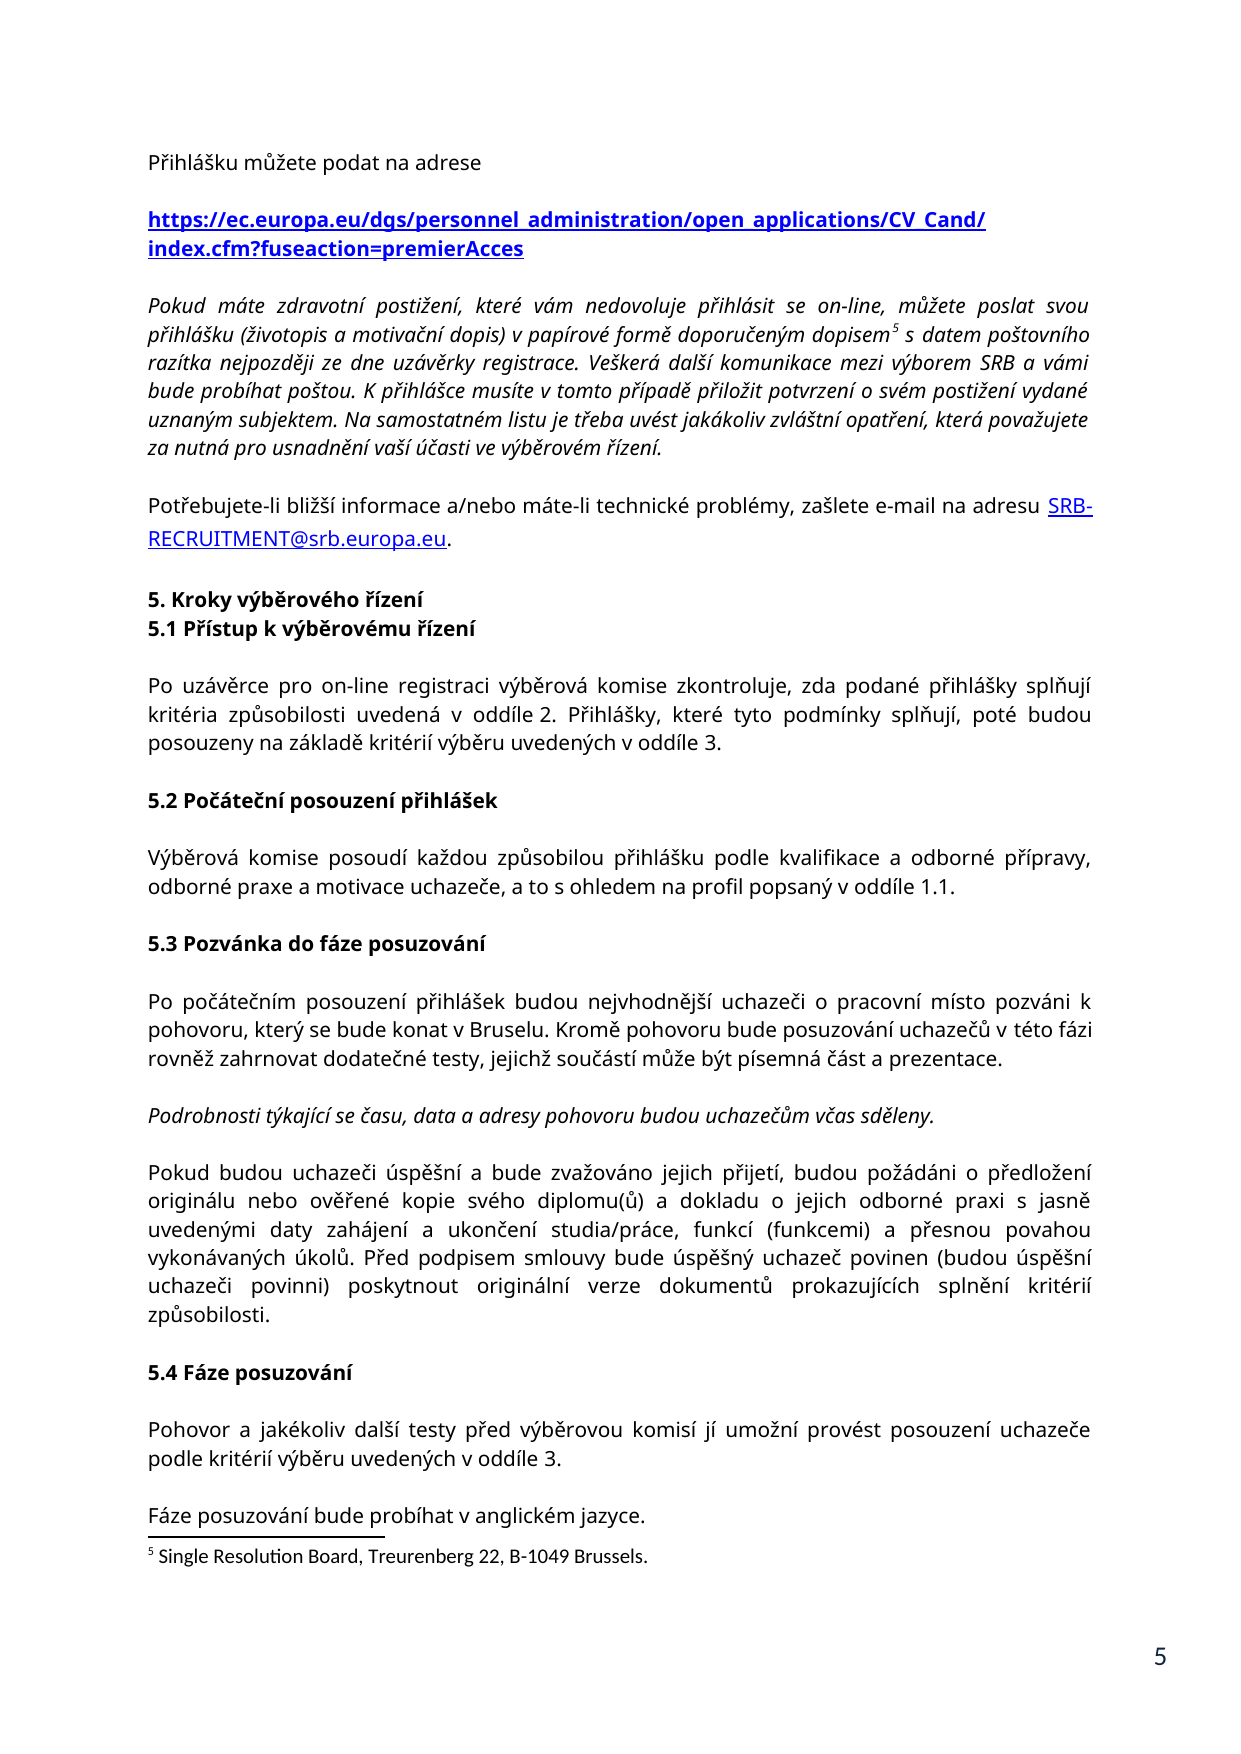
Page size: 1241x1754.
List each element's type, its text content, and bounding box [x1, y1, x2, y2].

subtitle Přístup k výběrovému řízení [148, 614, 1093, 642]
text Pokud budou uchazeči úspěšní a bude zvažováno jejich přijetí, budou požádáni o předložení originálu nebo ověřené kopie svého diplomu(ů) a dokladu o jejich odborné praxi s jasně uvedenými daty zahájení a ukončení studia/práce, funkcí (funkcemi) a přesnou povahou vykonávaných úkolů. Před podpisem smlouvy bude úspěšný uchazeč povinen (budou úspěšní uchazeči povinni) poskytnout originální verze dokumentů prokazujících splnění kritérií způsobilosti. [148, 1158, 1093, 1328]
text Potřebujete-li bližší informace a/nebo máte-li technické problémy, zašlete e-mail na adresu SRB-RECRUITMENT@srb.europa.eu. [148, 491, 1093, 552]
subtitle Počáteční posouzení přihlášek [148, 786, 1093, 814]
text Po počátečním posouzení přihlášek budou nejvhodnější uchazeči o pracovní místo pozváni k pohovoru, který se bude konat v Bruselu. Kromě pohovoru bude posuzování uchazečů v této fázi rovněž zahrnovat dodatečné testy, jejichž součástí může být písemná část a prezentace. [148, 987, 1093, 1072]
text Podrobnosti týkající se času, data a adresy pohovoru budou uchazečům včas sděleny. [148, 1101, 1093, 1129]
subtitle Kroky výběrového řízení [148, 585, 1093, 614]
text Po uzávěrce pro on-line registraci výběrová komise zkontroluje, zda podané přihlášky splňují kritéria způsobilosti uvedená v oddíle 2. Přihlášky, které tyto podmínky splňují, poté budou posouzeny na základě kritérií výběru uvedených v oddíle 3. [148, 671, 1093, 757]
text Fáze posuzování bude probíhat v anglickém jazyce. [148, 1501, 1093, 1530]
subtitle Fáze posuzování [148, 1358, 1093, 1386]
text Výběrová komise posoudí každou způsobilou přihlášku podle kvalifikace a odborné přípravy, odborné praxe a motivace uchazeče, a to s ohledem na profil popsaný v oddíle 1.1. [148, 843, 1093, 900]
text https://ec.europa.eu/dgs/personnel_administration/open_applications/CV_Cand/index.cfm?fuseaction=premierAcces [148, 205, 1093, 262]
text Přihlášku můžete podat na adrese [148, 148, 1093, 176]
subtitle Pozvánka do fáze posuzování [148, 929, 1093, 958]
text Pokud máte zdravotní postižení, které vám nedovoluje přihlásit se on-line, můžete poslat svou přihlášku (životopis a motivační dopis) v papírové formě doporučeným dopisem s datem poštovního razítka nejpozději ze dne uzávěrky registrace. Veškerá další komunikace mezi výborem SRB a vámi bude probíhat poštou. K přihlášce musíte v tomto případě přiložit potvrzení o svém postižení vydané uznaným subjektem. Na samostatném listu je třeba uvést jakákoliv zvláštní opatření, která považujete za nutná pro usnadnění vaší účasti ve výběrovém řízení. [148, 291, 1093, 462]
text Pohovor a jakékoliv další testy před výběrovou komisí jí umožní provést posouzení uchazeče podle kritérií výběru uvedených v oddíle 3. [148, 1415, 1093, 1472]
